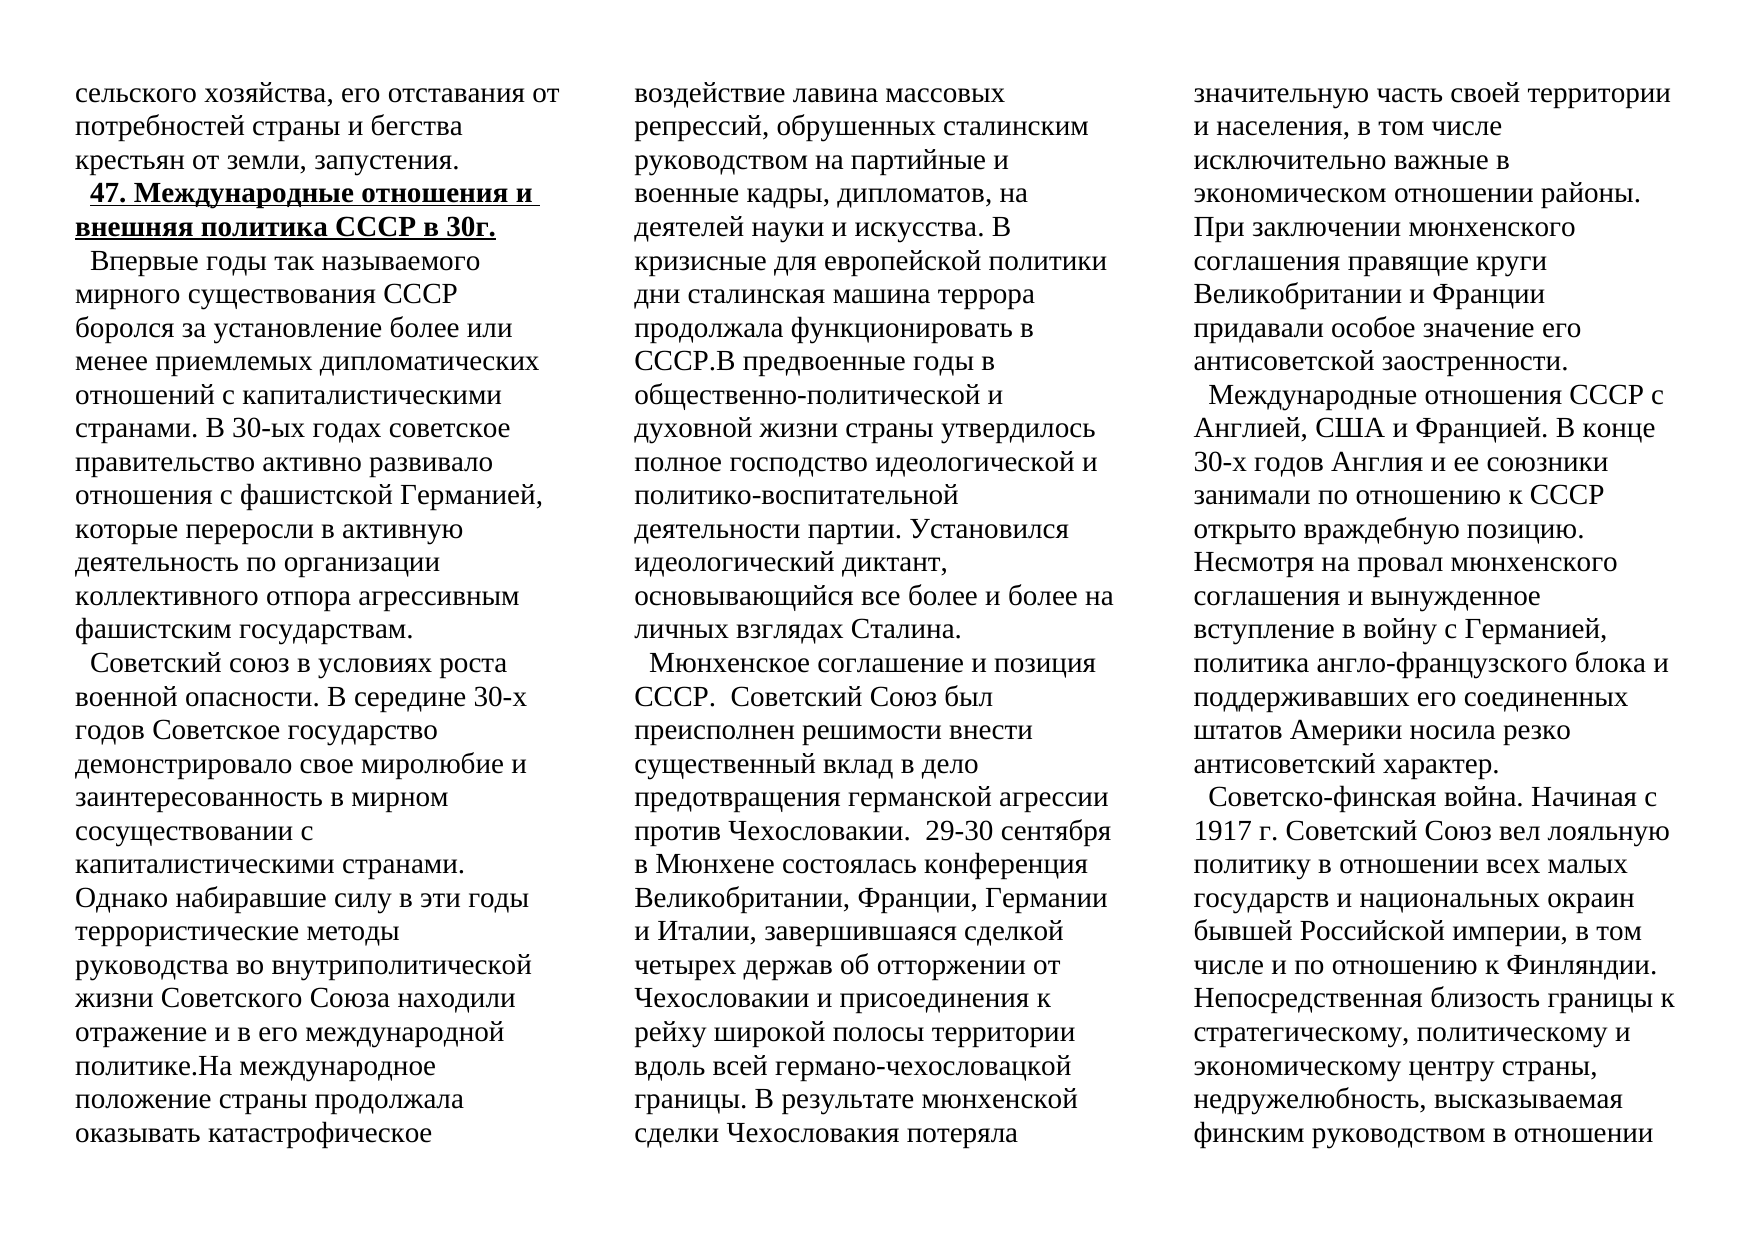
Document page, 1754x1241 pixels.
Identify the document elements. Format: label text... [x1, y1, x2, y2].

text Советский союз в условиях роста военной опасности. В середине 30-х годов Советское государство демонстрировало свое миролюбие и заинтересованность в мирном сосуществовании с капиталистическими странами. Однако набиравшие силу в эти годы террористические методы руководства во внутриполитической жизни Советского Союза находили отражение и в его международной политике.На международное положение страны продолжала оказывать катастрофическое воздействие лавина массовых репрессий, обрушенных сталинским руководством на партийные и военные кадры, дипломатов, на деятелей науки и искусства. В кризисные для европейской политики дни сталинская машина террора продолжала функционировать в СССР.В предвоенные годы в общественно-политической и духовной жизни страны утвердилось полное господство идеологической и политико-воспитательной деятельности партии. Установился идеологический диктант, основывающийся все более и более на личных взглядах Сталина. [75, 645, 560, 1148]
text 47. Международные отношения и внешняя политика СССР в 30г. [75, 176, 560, 243]
text Мюнхенское соглашение и позиция СССР. Советский Союз был преисполнен решимости внести существенный вклад в дело предотвращения германской агрессии против Чехословакии. 29-30 сентября в Мюнхене состоялась конференция Великобритании, Франции, Германии и Италии, завершившаяся сделкой четырех держав об отторжении от Чехословакии и присоединения к рейху широкой полосы территории вдоль всей германо-чехословацкой границы. В результате мюнхенской сделки Чехословакия потеряла значительную часть своей территории и населения, в том числе исключительно важные в экономическом отношении районы. При заключении мюнхенского соглашения правящие круги Великобритании и Франции придавали особое значение его антисоветской заостренности. [1193, 75, 1679, 377]
text Мюнхенское соглашение и позиция СССР. Советский Союз был преисполнен решимости внести существенный вклад в дело предотвращения германской агрессии против Чехословакии. 29-30 сентября в Мюнхене состоялась конференция Великобритании, Франции, Германии и Италии, завершившаяся сделкой четырех держав об отторжении от Чехословакии и присоединения к рейху широкой полосы территории вдоль всей германо-чехословацкой границы. В результате мюнхенской сделки Чехословакия потеряла значительную часть своей территории и населения, в том числе исключительно важные в экономическом отношении районы. При заключении мюнхенского соглашения правящие круги Великобритании и Франции придавали особое значение его антисоветской заостренности. [634, 645, 1119, 1148]
text Впервые годы так называемого мирного существования СССР боролся за установление более или менее приемлемых дипломатических отношений с капиталистическими странами. В 30-ых годах советское правительство активно развивало отношения с фашистской Германией, которые переросли в активную деятельность по организации коллективного отпора агрессивным фашистским государствам. [75, 243, 560, 645]
text Советский союз в условиях роста военной опасности. В середине 30-х годов Советское государство демонстрировало свое миролюбие и заинтересованность в мирном сосуществовании с капиталистическими странами. Однако набиравшие силу в эти годы террористические методы руководства во внутриполитической жизни Советского Союза находили отражение и в его международной политике.На международное положение страны продолжала оказывать катастрофическое воздействие лавина массовых репрессий, обрушенных сталинским руководством на партийные и военные кадры, дипломатов, на деятелей науки и искусства. В кризисные для европейской политики дни сталинская машина террора продолжала функционировать в СССР.В предвоенные годы в общественно-политической и духовной жизни страны утвердилось полное господство идеологической и политико-воспитательной деятельности партии. Установился идеологический диктант, основывающийся все более и более на личных взглядах Сталина. [634, 75, 1119, 645]
text Международные отношения СССР с Англией, США и Францией. В конце 30-х годов Англия и ее союзники занимали по отношению к СССР открыто враждебную позицию. Несмотря на провал мюнхенского соглашения и вынужденное вступление в войну с Германией, политика англо-французского блока и поддерживавших его соединенных штатов Америки носила резко антисоветский характер. [1193, 377, 1679, 779]
